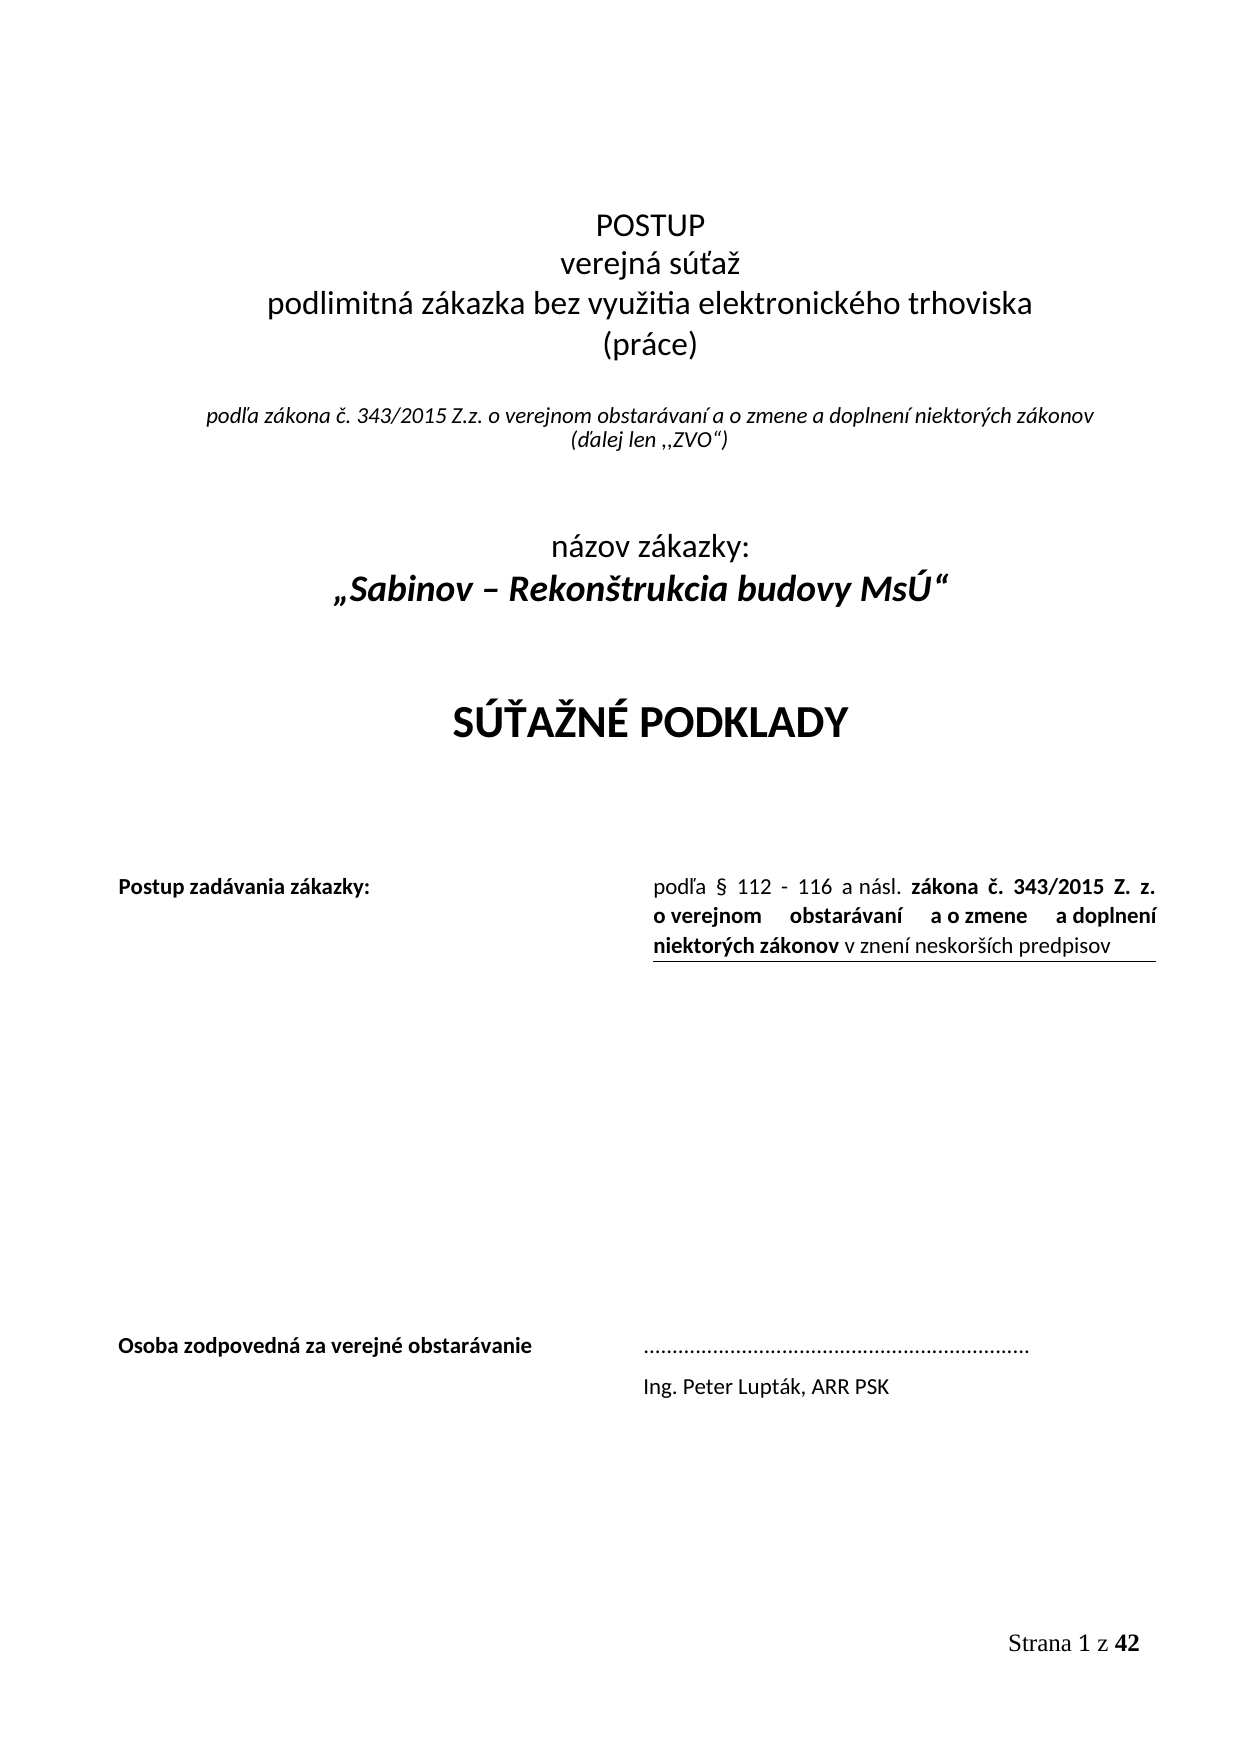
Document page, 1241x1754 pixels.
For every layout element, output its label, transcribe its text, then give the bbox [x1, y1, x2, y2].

table_header Postup zadávania zákazky: [107, 872, 642, 976]
table_header podľa § 112 - 116 a násl. zákona č. 343/2015 Z. z. o verejnom obstarávaní a o zmene a doplnení niektorých zákonov v znení neskorších predpisov [642, 872, 1168, 976]
text SÚŤAŽNÉ PODKLADY [252, 693, 1049, 749]
text verejná súťaž [252, 244, 1048, 282]
text podlimitná zákazka bez využitia elektronického trhoviska (práce) [252, 282, 1048, 363]
text „Sabinov – Rekonštrukcia budovy MsÚ“ [118, 565, 1167, 611]
text Ing. Peter Lupták, ARR PSK [568, 1372, 1167, 1400]
text Osoba zodpovedná za verejné obstarávanie ................................................................... [118, 1331, 1167, 1359]
text POSTUP [252, 206, 1048, 244]
text podľa zákona č. 343/2015 Z.z. o verejnom obstarávaní a o zmene a doplnení niektorých zákonov [174, 405, 1127, 428]
text názov zákazky: [252, 525, 1049, 565]
text (ďalej len ,,ZVO“) [174, 428, 1127, 452]
